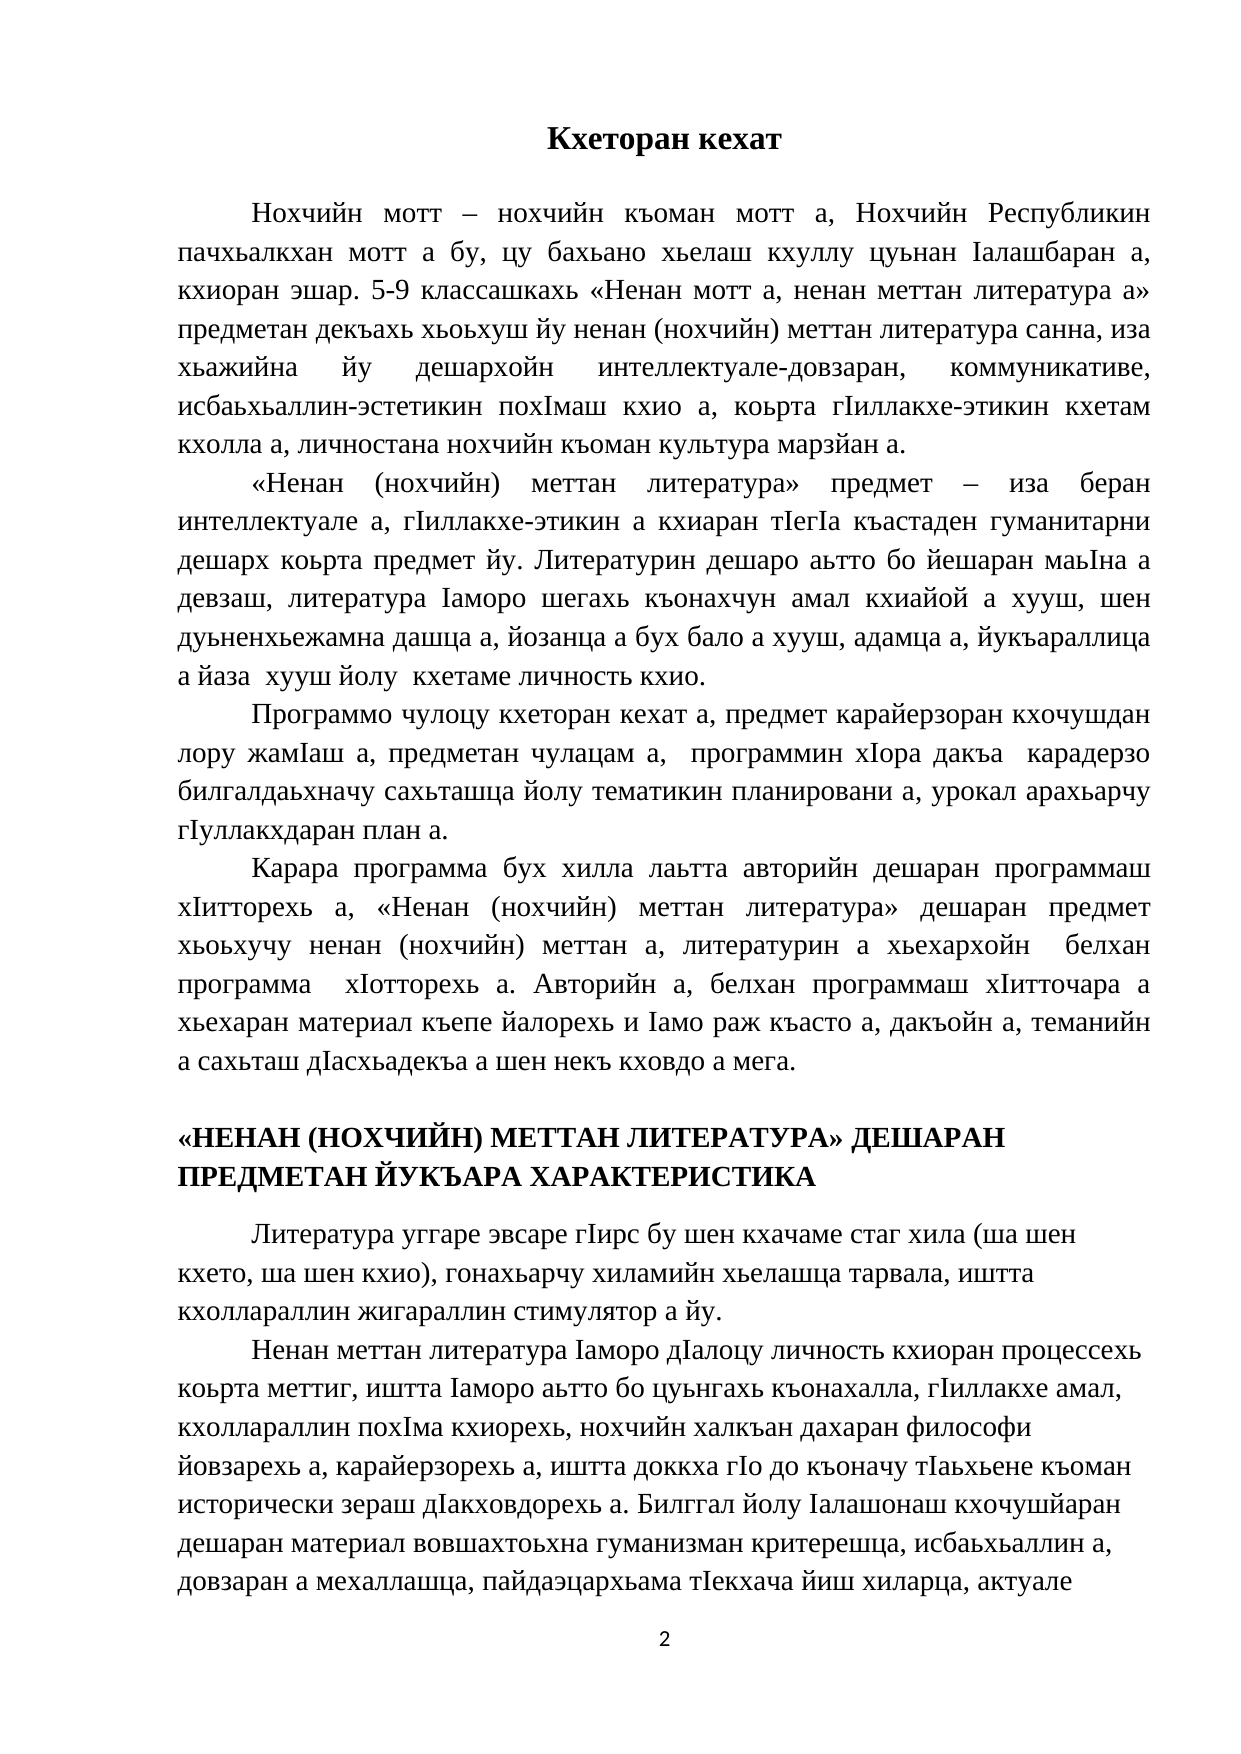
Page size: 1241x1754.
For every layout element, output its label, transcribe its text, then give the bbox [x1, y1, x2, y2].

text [177, 1332, 1152, 1597]
text Карара программа бух хилла лаьтта авторийн дешаран программаш хӀитторехь а, «Ненан (нохчийн) меттан литература» дешаран предмет хьоьхучу ненан (нохчийн) меттан а, литературин а хьехархойн белхан программа хӀотторехь а. Авторийн а, белхан программаш хӀитточара а хьехаран материал къепе йалорехь и Ӏамо раж къасто а, дакъойн а, теманийн а сахьташ дӀасхьадекъа а шен некъ кховдо а мега. [177, 850, 1152, 1077]
subtitle Кхеторан кехат [177, 118, 1152, 157]
text «Ненан (нохчийн) меттан литература» предмет – иза беран интеллектуале а, гӀиллакхе-этикин а кхиаран тӀегӀа къастаден гуманитарни дешарх коьрта предмет йу. Литературин дешаро аьтто бо йешаран маьӀна а девзаш, литература Ӏаморо шегахь къонахчун амал кхиайой а хууш, шен дуьненхьежамна дашца а, йозанца а бух бало а хууш, адамца а, йукъараллица а йаза хууш йолу кхетаме личность кхио. [177, 465, 1152, 691]
text Программо чулоцу кхеторан кехат а, предмет карайерзоран кхочушдан лору жамӀаш а, предметан чулацам а, программин хӀора дакъа карадерзо билгалдаьхначу сахьташца йолу тематикин планировани а, урокал арахьарчу гӀуллакхдаран план а. [177, 696, 1152, 845]
text Нохчийн мотт – нохчийн къоман мотт а, Нохчийн Республикин пачхьалкхан мотт а бу, цу бахьано хьелаш кхуллу цуьнан Ӏалашбаран а, кхиоран эшар. 5-9 классашкахь «Ненан мотт а, ненан меттан литература а» предметан декъахь хьоьхуш йу ненан (нохчийн) меттан литература санна, иза хьажийна йу дешархойн интеллектуале-довзаран, коммуникативе, исбаьхьаллин-эстетикин похӀмаш кхио а, коьрта гӀиллакхе-этикин кхетам кхолла а, личностана нохчийн къоман культура марзйан а. [177, 195, 1152, 460]
text «НЕНАН (НОХЧИЙН) МЕТТАН ЛИТЕРАТУРА» ДЕШАРАН ПРЕДМЕТАН ЙУКЪАРА ХАРАКТЕРИСТИКА [177, 1120, 1152, 1192]
text Литература уггаре эвсаре гӀирс бу шен кхачаме стаг хила (ша шен кхето, ша шен кхио), гонахьарчу хиламийн хьелашца тарвала, иштта кхоллараллин жигараллин стимулятор а йу. [177, 1216, 1152, 1327]
